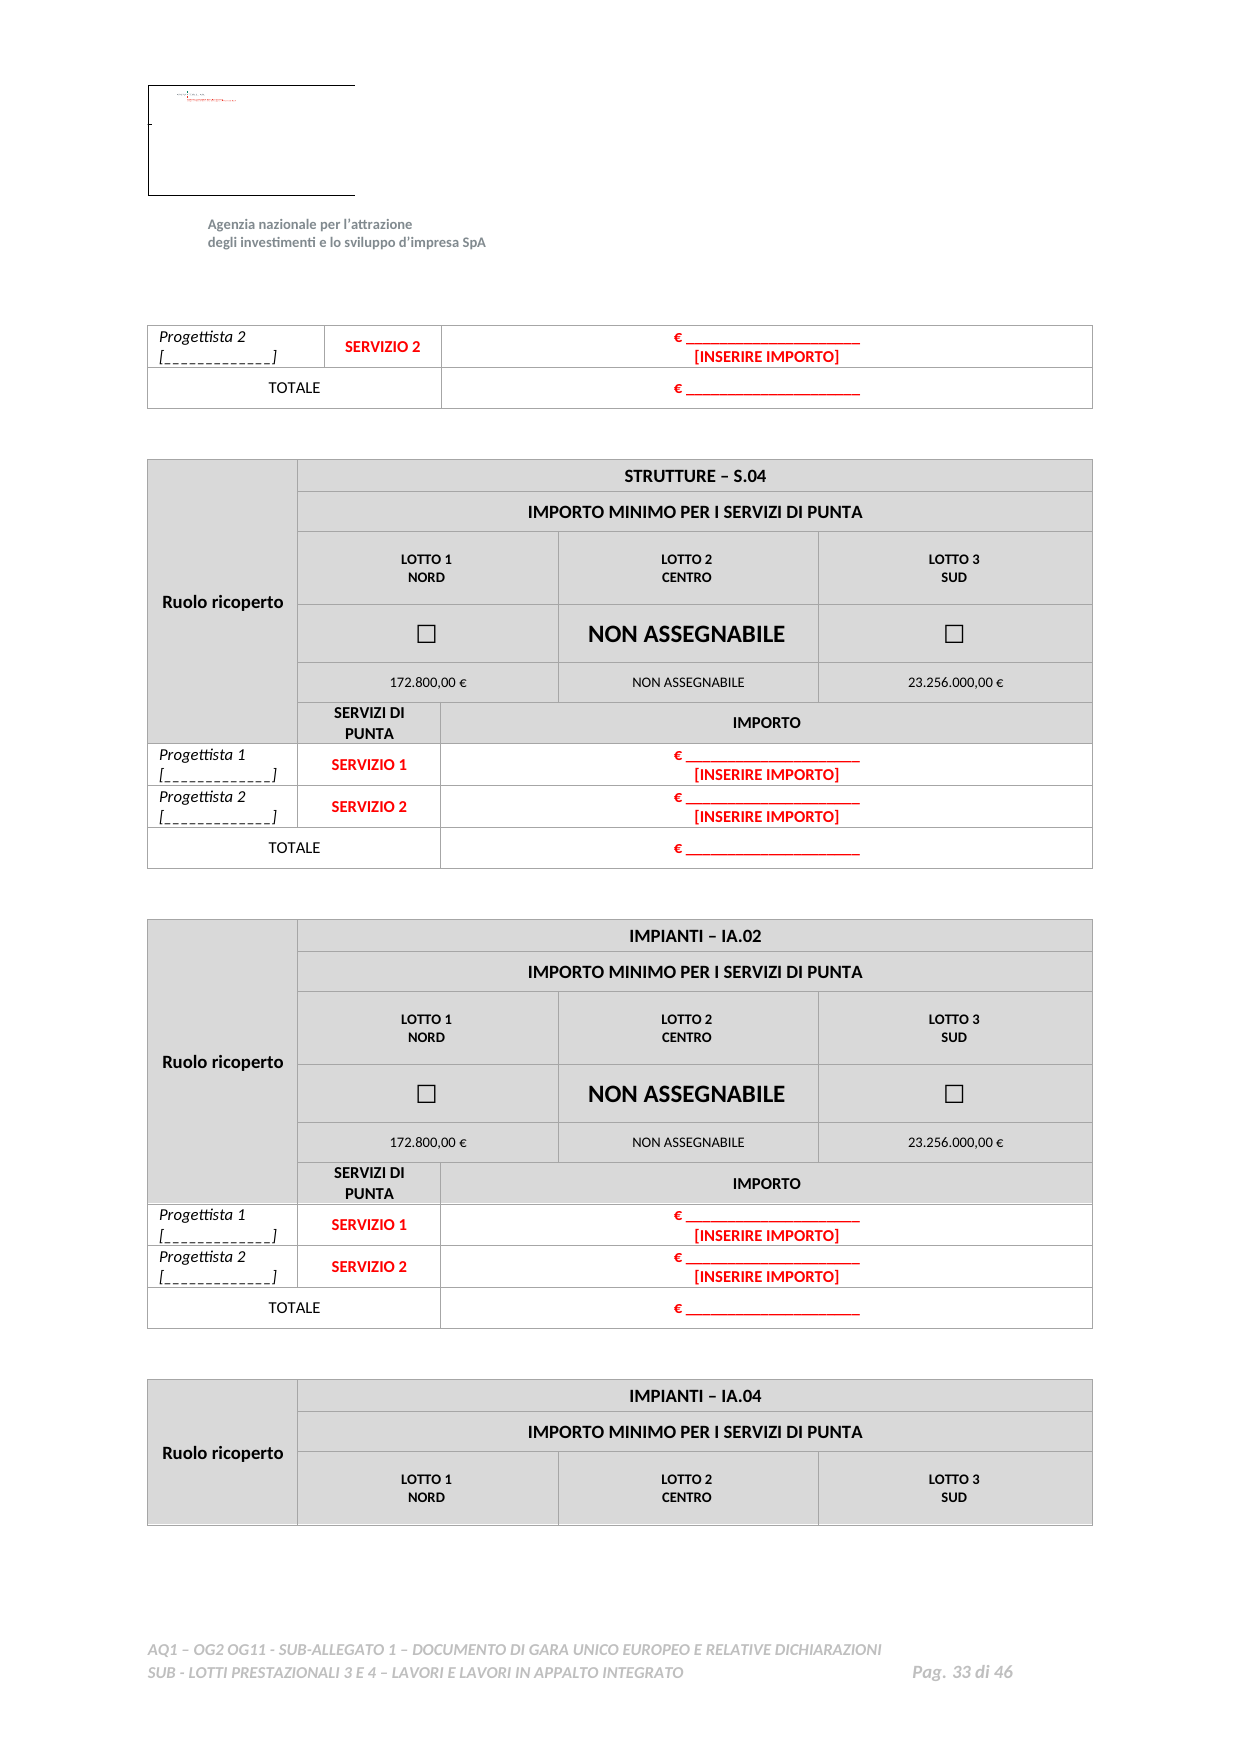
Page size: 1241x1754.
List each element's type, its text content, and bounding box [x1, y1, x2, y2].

table_cell € _____________________ [INSERIRE IMPORTO] [441, 786, 1092, 827]
table_cell € _____________________ [441, 1288, 1092, 1328]
table_cell TOTALE [148, 1288, 440, 1328]
table_cell Progettista 2 [_____________] [148, 326, 324, 367]
table_cell [298, 605, 558, 662]
table_cell € _____________________ [441, 828, 1092, 868]
table_cell Progettista 2 [_____________] [148, 786, 297, 827]
table_cell € _____________________ [INSERIRE IMPORTO] [441, 1205, 1092, 1245]
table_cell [442, 326, 1092, 367]
table_cell € _____________________ [INSERIRE IMPORTO] [441, 744, 1092, 785]
table_cell SERVIZI DI PUNTA [298, 703, 440, 743]
table_cell [298, 1065, 558, 1122]
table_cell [441, 1246, 1092, 1287]
table_cell TOTALE [148, 828, 440, 868]
table_cell SERVIZIO 1 [298, 1205, 440, 1245]
table_cell LOTTO 1 NORD [298, 1452, 558, 1524]
table_cell SERVIZI DI PUNTA [298, 1163, 440, 1203]
table_cell IMPORTO MINIMO PER I SERVIZI DI PUNTA [298, 1412, 1092, 1451]
table_cell LOTTO 3 SUD [819, 532, 1092, 604]
table_header STRUTTURE – S.04 [298, 460, 1092, 491]
table_header IMPIANTI – IA.02 [298, 920, 1092, 951]
table_header Ruolo ricoperto [148, 920, 297, 1203]
table_cell Progettista 1 [_____________] [148, 744, 297, 785]
table_cell SERVIZIO 2 [298, 1246, 440, 1287]
table_cell SERVIZIO 2 [325, 326, 441, 367]
table_cell 172.800,00 € [298, 1123, 558, 1162]
table_cell IMPORTO MINIMO PER I SERVIZI DI PUNTA [298, 952, 1092, 991]
table_cell NON ASSEGNABILE [559, 663, 818, 702]
table_cell LOTTO 2 CENTRO [559, 1452, 818, 1524]
table_header IMPIANTI – IA.04 [298, 1380, 1092, 1411]
table_cell SERVIZIO 2 [298, 786, 440, 827]
table_cell LOTTO 1 NORD [298, 992, 558, 1064]
table_cell € _____________________ [442, 368, 1092, 408]
table_cell Progettista 1 [_____________] [148, 1205, 297, 1245]
table_cell IMPORTO MINIMO PER I SERVIZI DI PUNTA [298, 492, 1092, 531]
table_cell [819, 605, 1092, 662]
table_cell LOTTO 2 CENTRO [559, 992, 818, 1064]
table_cell 23.256.000,00 € [819, 663, 1092, 702]
table_cell LOTTO 3 SUD [819, 1452, 1092, 1524]
table_cell Progettista 2 [_____________] [148, 1246, 297, 1287]
table_header Ruolo ricoperto [148, 1380, 297, 1524]
table_cell NON ASSEGNABILE [559, 1123, 818, 1162]
table_header Ruolo ricoperto [148, 460, 297, 743]
table_cell TOTALE [148, 368, 441, 408]
table_cell SERVIZIO 1 [298, 744, 440, 785]
table_cell IMPORTO [441, 1163, 1092, 1203]
table_cell NON ASSEGNABILE [559, 1065, 818, 1122]
table_cell [819, 1065, 1092, 1122]
table_cell LOTTO 2 CENTRO [559, 532, 818, 604]
table_cell IMPORTO [441, 703, 1092, 743]
table_cell 23.256.000,00 € [819, 1123, 1092, 1162]
table_cell LOTTO 1 NORD [298, 532, 558, 604]
table_cell 172.800,00 € [298, 663, 558, 702]
table_cell LOTTO 3 SUD [819, 992, 1092, 1064]
table_cell NON ASSEGNABILE [559, 605, 818, 662]
